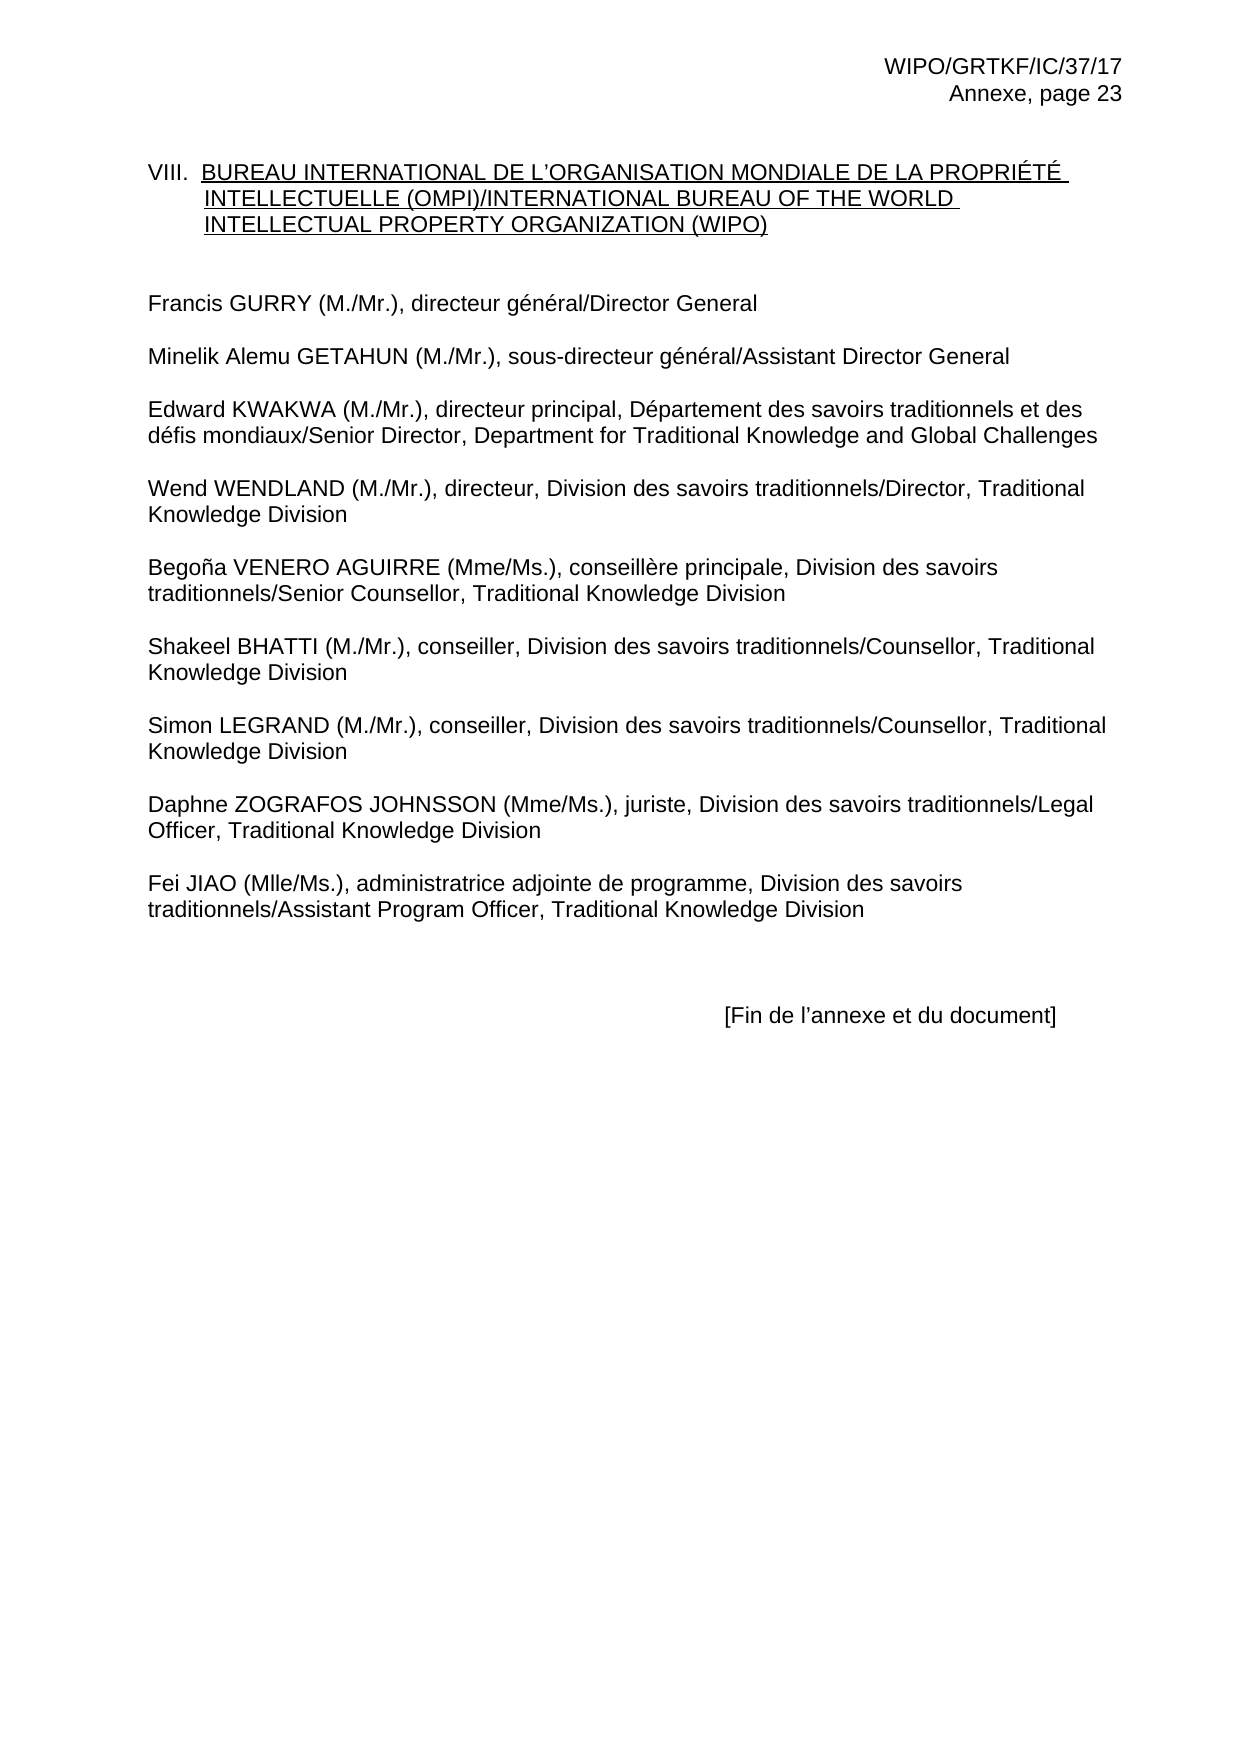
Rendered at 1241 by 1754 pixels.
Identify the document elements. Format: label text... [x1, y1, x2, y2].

text Fei JIAO (Mlle/Ms.), administratrice adjointe de programme, Division des savoirs traditionnels/Assistant Program Officer, Traditional Knowledge Division [148, 870, 1122, 923]
text Wend WENDLAND (M./Mr.), directeur, Division des savoirs traditionnels/Director, Traditional Knowledge Division [148, 475, 1122, 527]
text Begoña VENERO AGUIRRE (Mme/Ms.), conseillère principale, Division des savoirs traditionnels/Senior Counsellor, Traditional Knowledge Division [148, 554, 1122, 607]
text Edward KWAKWA (M./Mr.), directeur principal, Département des savoirs traditionnels et des défis mondiaux/Senior Director, Department for Traditional Knowledge and Global Challenges [148, 396, 1122, 448]
text Shakeel BHATTI (M./Mr.), conseiller, Division des savoirs traditionnels/Counsellor, Traditional Knowledge Division [148, 633, 1122, 686]
text Daphne ZOGRAFOS JOHNSSON (Mme/Ms.), juriste, Division des savoirs traditionnels/Legal Officer, Traditional Knowledge Division [148, 791, 1122, 844]
text [Fin de l’annexe et du document] [724, 1002, 1122, 1028]
text VIII. BUREAU INTERNATIONAL DE L’ORGANISATION MONDIALE DE LA PROPRIÉTÉ INTELLECTUELLE (OMPI)/INTERNATIONAL BUREAU OF THE WORLD INTELLECTUAL PROPERTY ORGANIZATION (WIPO) [148, 158, 1122, 238]
text Simon LEGRAND (M./Mr.), conseiller, Division des savoirs traditionnels/Counsellor, Traditional Knowledge Division [148, 712, 1122, 765]
text Minelik Alemu GETAHUN (M./Mr.), sous-directeur général/Assistant Director General [148, 343, 1122, 369]
text Francis GURRY (M./Mr.), directeur général/Director General [148, 290, 1122, 317]
